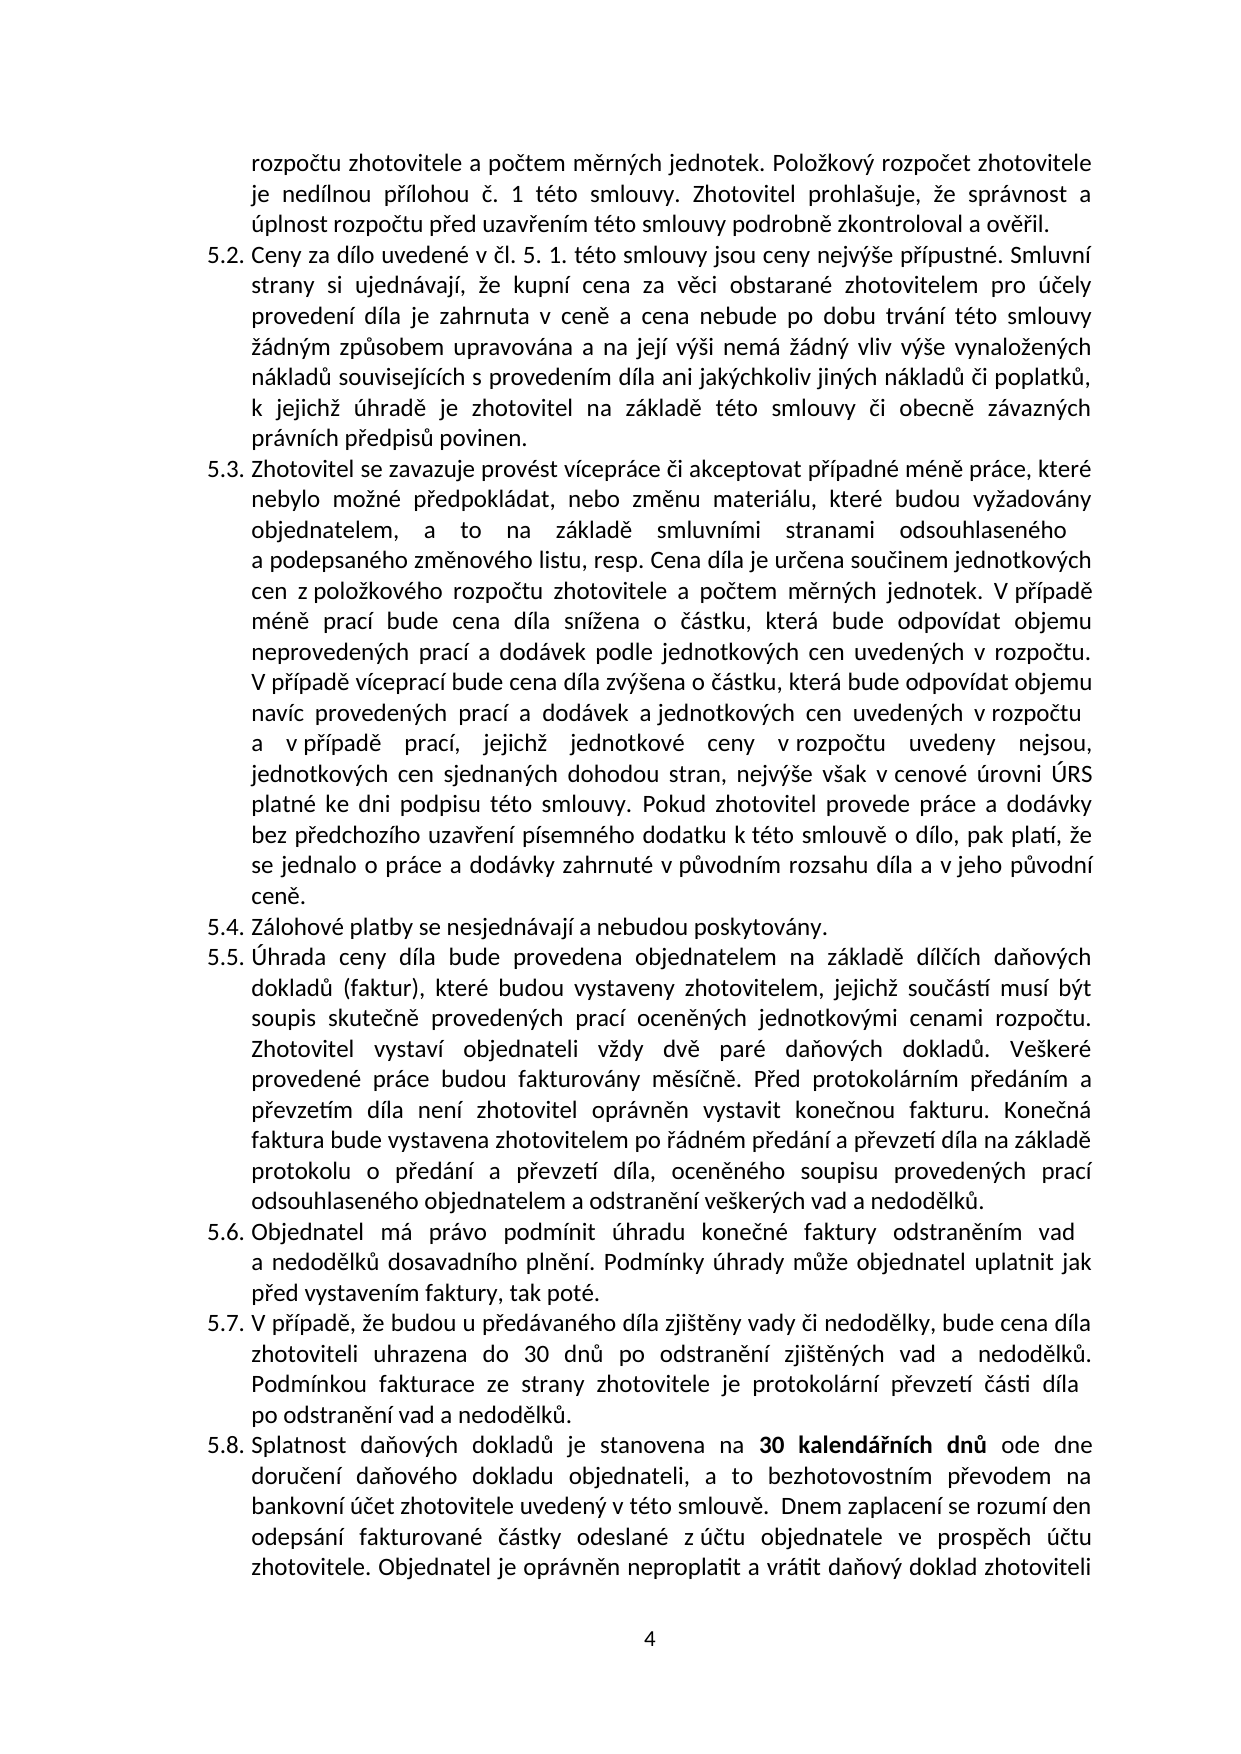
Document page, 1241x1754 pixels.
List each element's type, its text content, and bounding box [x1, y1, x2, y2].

list Úhrada ceny díla bude provedena objednatelem na základě dílčích daňových dokladů (faktur), které budou vystaveny zhotovitelem, jejichž součástí musí být soupis skutečně provedených prací oceněných jednotkovými cenami rozpočtu. Zhotovitel vystaví objednateli vždy dvě paré daňových dokladů. Veškeré provedené práce budou fakturovány měsíčně. Před protokolárním předáním a převzetím díla není zhotovitel oprávněn vystavit konečnou fakturu. Konečná faktura bude vystavena zhotovitelem po řádném předání a převzetí díla na základě protokolu o předání a převzetí díla, oceněného soupisu provedených prací odsouhlaseného objednatelem a odstranění veškerých vad a nedodělků. [207, 941, 1093, 1216]
list Objednatel má právo podmínit úhradu konečné faktury odstraněním vad a nedodělků dosavadního plnění. Podmínky úhrady může objednatel uplatnit jak před vystavením faktury, tak poté. [207, 1216, 1093, 1307]
list Zhotovitel se zavazuje provést vícepráce či akceptovat případné méně práce, které nebylo možné předpokládat, nebo změnu materiálu, které budou vyžadovány objednatelem, a to na základě smluvními stranami odsouhlaseného a podepsaného změnového listu, resp. Cena díla je určena součinem jednotkových cen z položkového rozpočtu zhotovitele a počtem měrných jednotek. V případě méně prací bude cena díla snížena o částku, která bude odpovídat objemu neprovedených prací a dodávek podle jednotkových cen uvedených v rozpočtu. V případě víceprací bude cena díla zvýšena o částku, která bude odpovídat objemu navíc provedených prací a dodávek a jednotkových cen uvedených v rozpočtu a v případě prací, jejichž jednotkové ceny v rozpočtu uvedeny nejsou, jednotkových cen sjednaných dohodou stran, nejvýše však v cenové úrovni ÚRS platné ke dni podpisu této smlouvy. Pokud zhotovitel provede práce a dodávky bez předchozího uzavření písemného dodatku k této smlouvě o dílo, pak platí, že se jednalo o práce a dodávky zahrnuté v původním rozsahu díla a v jeho původní ceně. [207, 453, 1093, 911]
list Zálohové platby se nesjednávají a nebudou poskytovány. [207, 911, 1093, 941]
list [207, 1429, 1093, 1582]
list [207, 148, 1093, 239]
list V případě, že budou u předávaného díla zjištěny vady či nedodělky, bude cena díla zhotoviteli uhrazena do 30 dnů po odstranění zjištěných vad a nedodělků. Podmínkou fakturace ze strany zhotovitele je protokolární převzetí části díla po odstranění vad a nedodělků. [207, 1307, 1093, 1429]
list Ceny za dílo uvedené v čl. 5. 1. této smlouvy jsou ceny nejvýše přípustné. Smluvní strany si ujednávají, že kupní cena za věci obstarané zhotovitelem pro účely provedení díla je zahrnuta v ceně a cena nebude po dobu trvání této smlouvy žádným způsobem upravována a na její výši nemá žádný vliv výše vynaložených nákladů souvisejících s provedením díla ani jakýchkoliv jiných nákladů či poplatků, k jejichž úhradě je zhotovitel na základě této smlouvy či obecně závazných právních předpisů povinen. [207, 239, 1093, 453]
